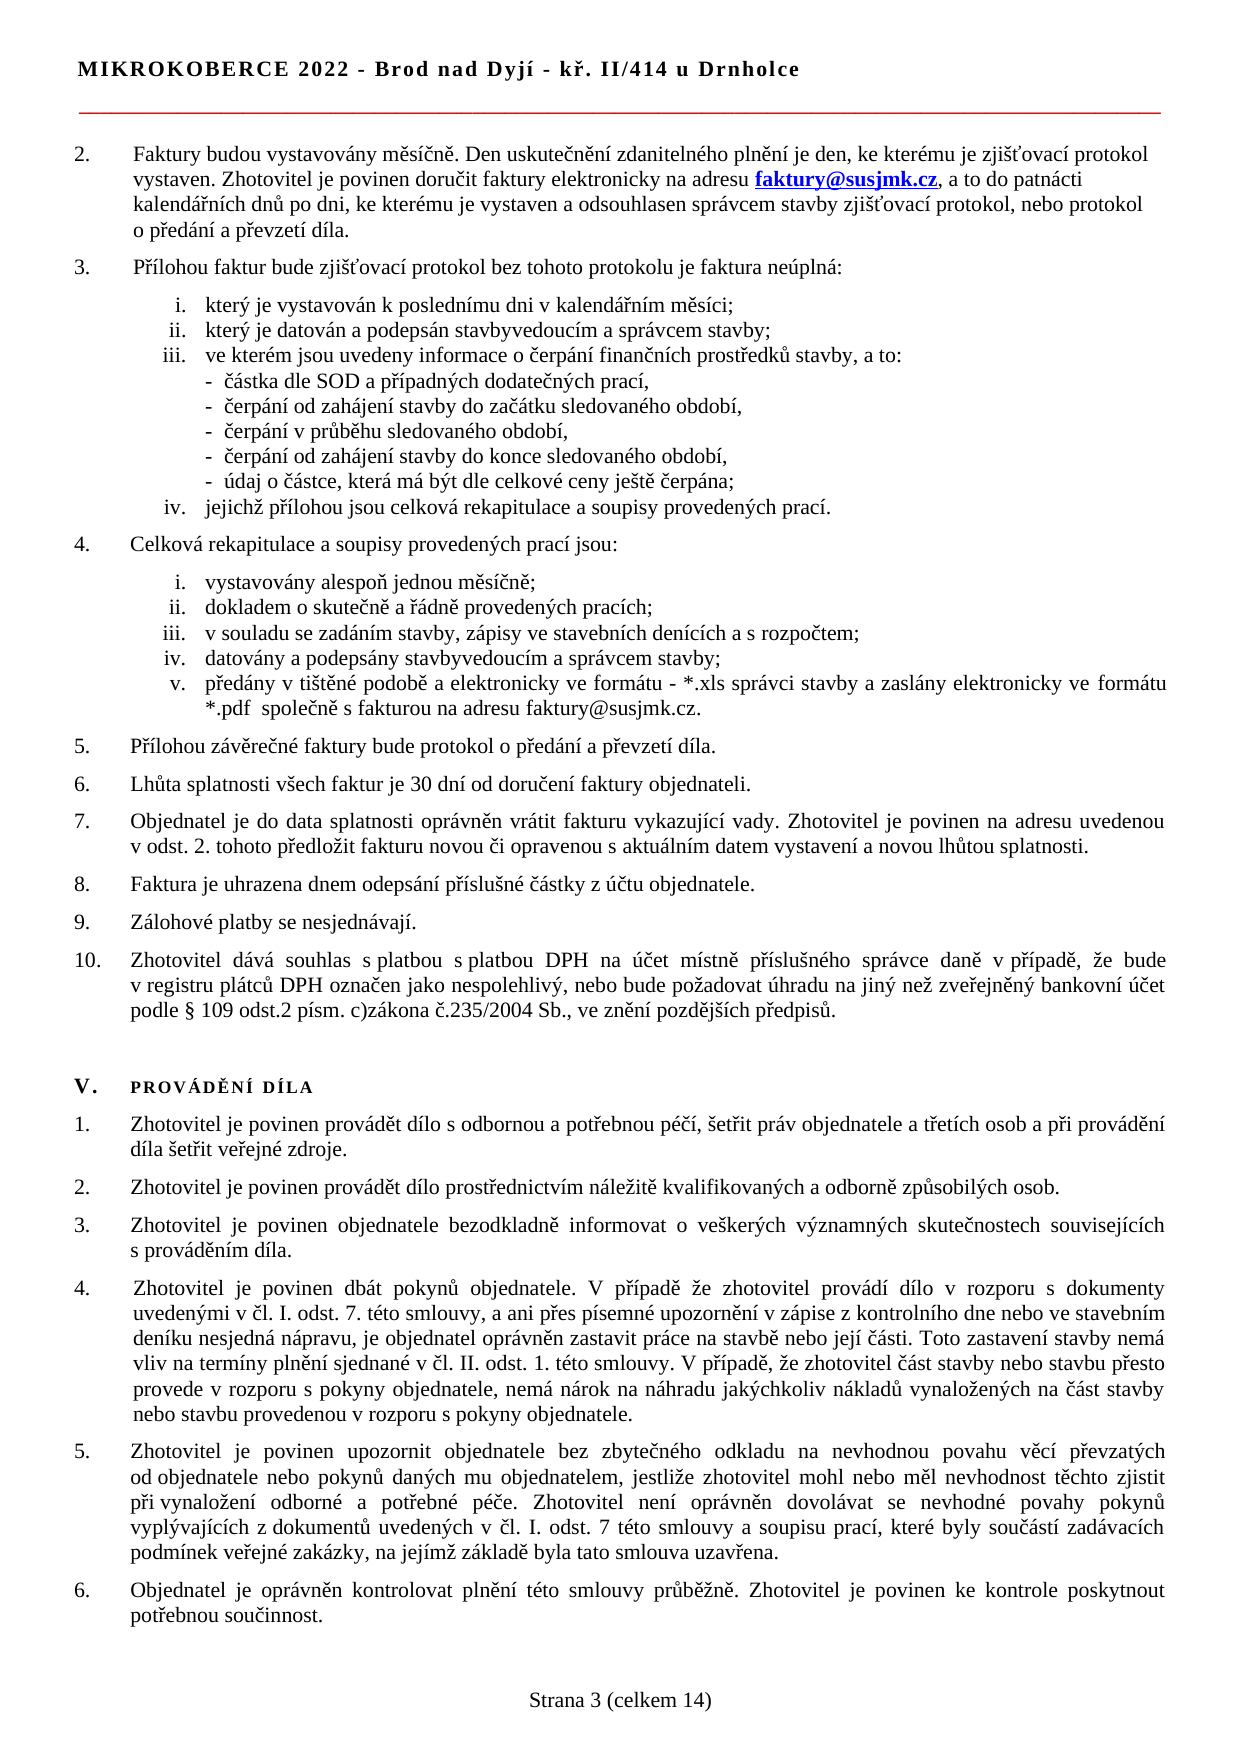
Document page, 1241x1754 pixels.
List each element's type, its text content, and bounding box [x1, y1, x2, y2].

list Zhotovitel je povinen dbát pokynů objednatele. V případě že zhotovitel provádí dílo v rozporu s dokumenty uvedenými v čl. I. odst. 7. této smlouvy, a ani přes písemné upozornění v zápise z kontrolního dne nebo ve stavebním deníku nesjedná nápravu, je objednatel oprávněn zastavit práce na stavbě nebo její části. Toto zastavení stavby nemá vliv na termíny plnění sjednané v čl. II. odst. 1. této smlouvy. V případě, že zhotovitel část stavby nebo stavbu přesto provede v rozporu s pokyny objednatele, nemá nárok na náhradu jakýchkoliv nákladů vynaložených na část stavby nebo stavbu provedenou v rozporu s pokyny objednatele. [74, 1275, 1167, 1426]
list Celková rekapitulace a soupisy provedených prací jsou: [74, 531, 1167, 557]
list Zhotovitel je povinen upozornit objednatele bez zbytečného odkladu na nevhodnou povahu věcí převzatých od objednatele nebo pokynů daných mu objednatelem, jestliže zhotovitel mohl nebo měl nevhodnost těchto zjistit při vynaložení odborné a potřebné péče. Zhotovitel není oprávněn dovolávat se nevhodné povahy pokynů vyplývajících z dokumentů uvedených v čl. I. odst. 7 této smlouvy a soupisu prací, které byly součástí zadávacích podmínek veřejné zakázky, na jejímž základě byla tato smlouva uzavřena. [74, 1438, 1167, 1564]
list dokladem o skutečně a řádně provedených pracích; [186, 594, 1167, 619]
list čerpání v průběhu sledovaného období, [205, 418, 1167, 443]
list Zhotovitel dává souhlas s platbou s platbou DPH na účet místně příslušného správce daně v případě, že bude v registru plátců DPH označen jako nespolehlivý, nebo bude požadovat úhradu na jiný než zveřejněný bankovní účet podle § 109 odst.2 písm. c)zákona č.235/2004 Sb., ve znění pozdějších předpisů. [74, 947, 1167, 1022]
list provádění díla [74, 1073, 1167, 1099]
list Zhotovitel je povinen objednatele bezodkladně informovat o veškerých významných skutečnostech souvisejících s prováděním díla. [74, 1212, 1167, 1262]
list v souladu se zadáním stavby, zápisy ve stavebních denících a s rozpočtem; [186, 619, 1167, 645]
list jejichž přílohou jsou celková rekapitulace a soupisy provedených prací. [186, 494, 1167, 519]
list částka dle SOD a případných dodatečných prací, [205, 368, 1167, 393]
list Zhotovitel je povinen provádět dílo prostřednictvím náležitě kvalifikovaných a odborně způsobilých osob. [74, 1174, 1167, 1199]
list datovány a podepsány stavbyvedoucím a správcem stavby; [186, 645, 1167, 670]
list který je vystavován k poslednímu dni v kalendářním měsíci; [186, 292, 1167, 317]
list Lhůta splatnosti všech faktur je 30 dní od doručení faktury objednateli. [74, 771, 1167, 796]
list Faktura je uhrazena dnem odepsání příslušné částky z účtu objednatele. [74, 871, 1167, 896]
list vystavovány alespoň jednou měsíčně; [186, 569, 1167, 594]
list Přílohou závěrečné faktury bude protokol o předání a převzetí díla. [74, 733, 1167, 758]
list údaj o částce, která má být dle celkové ceny ještě čerpána; [205, 468, 1167, 494]
list čerpání od zahájení stavby do konce sledovaného období, [205, 443, 1167, 468]
list Zhotovitel je povinen provádět dílo s odbornou a potřebnou péčí, šetřit práv objednatele a třetích osob a při provádění díla šetřit veřejné zdroje. [74, 1111, 1167, 1162]
list Přílohou faktur bude zjišťovací protokol bez tohoto protokolu je faktura neúplná: [74, 254, 1167, 279]
list čerpání od zahájení stavby do začátku sledovaného období, [205, 393, 1167, 418]
list Faktury budou vystavovány měsíčně. Den uskutečnění zdanitelného plnění je den, ke kterému je zjišťovací protokol vystaven. Zhotovitel je povinen doručit faktury elektronicky na adresu faktury@susjmk.cz, a to do patnácti kalendářních dnů po dni, ke kterému je vystaven a odsouhlasen správcem stavby zjišťovací protokol, nebo protokol o předání a převzetí díla. [74, 141, 1167, 242]
list Zálohové platby se nesjednávají. [74, 909, 1167, 934]
list předány v tištěné podobě a elektronicky ve formátu - *.xls správci stavby a zaslány elektronicky ve formátu *.pdf společně s fakturou na adresu faktury@susjmk.cz. [186, 670, 1167, 720]
list Objednatel je oprávněn kontrolovat plnění této smlouvy průběžně. Zhotovitel je povinen ke kontrole poskytnout potřebnou součinnost. [74, 1577, 1167, 1627]
list Objednatel je do data splatnosti oprávněn vrátit fakturu vykazující vady. Zhotovitel je povinen na adresu uvedenou v odst. 2. tohoto předložit fakturu novou či opravenou s aktuálním datem vystavení a novou lhůtou splatnosti. [74, 808, 1167, 859]
list který je datován a podepsán stavbyvedoucím a správcem stavby; [186, 317, 1167, 342]
list ve kterém jsou uvedeny informace o čerpání finančních prostředků stavby, a to: [186, 342, 1167, 368]
